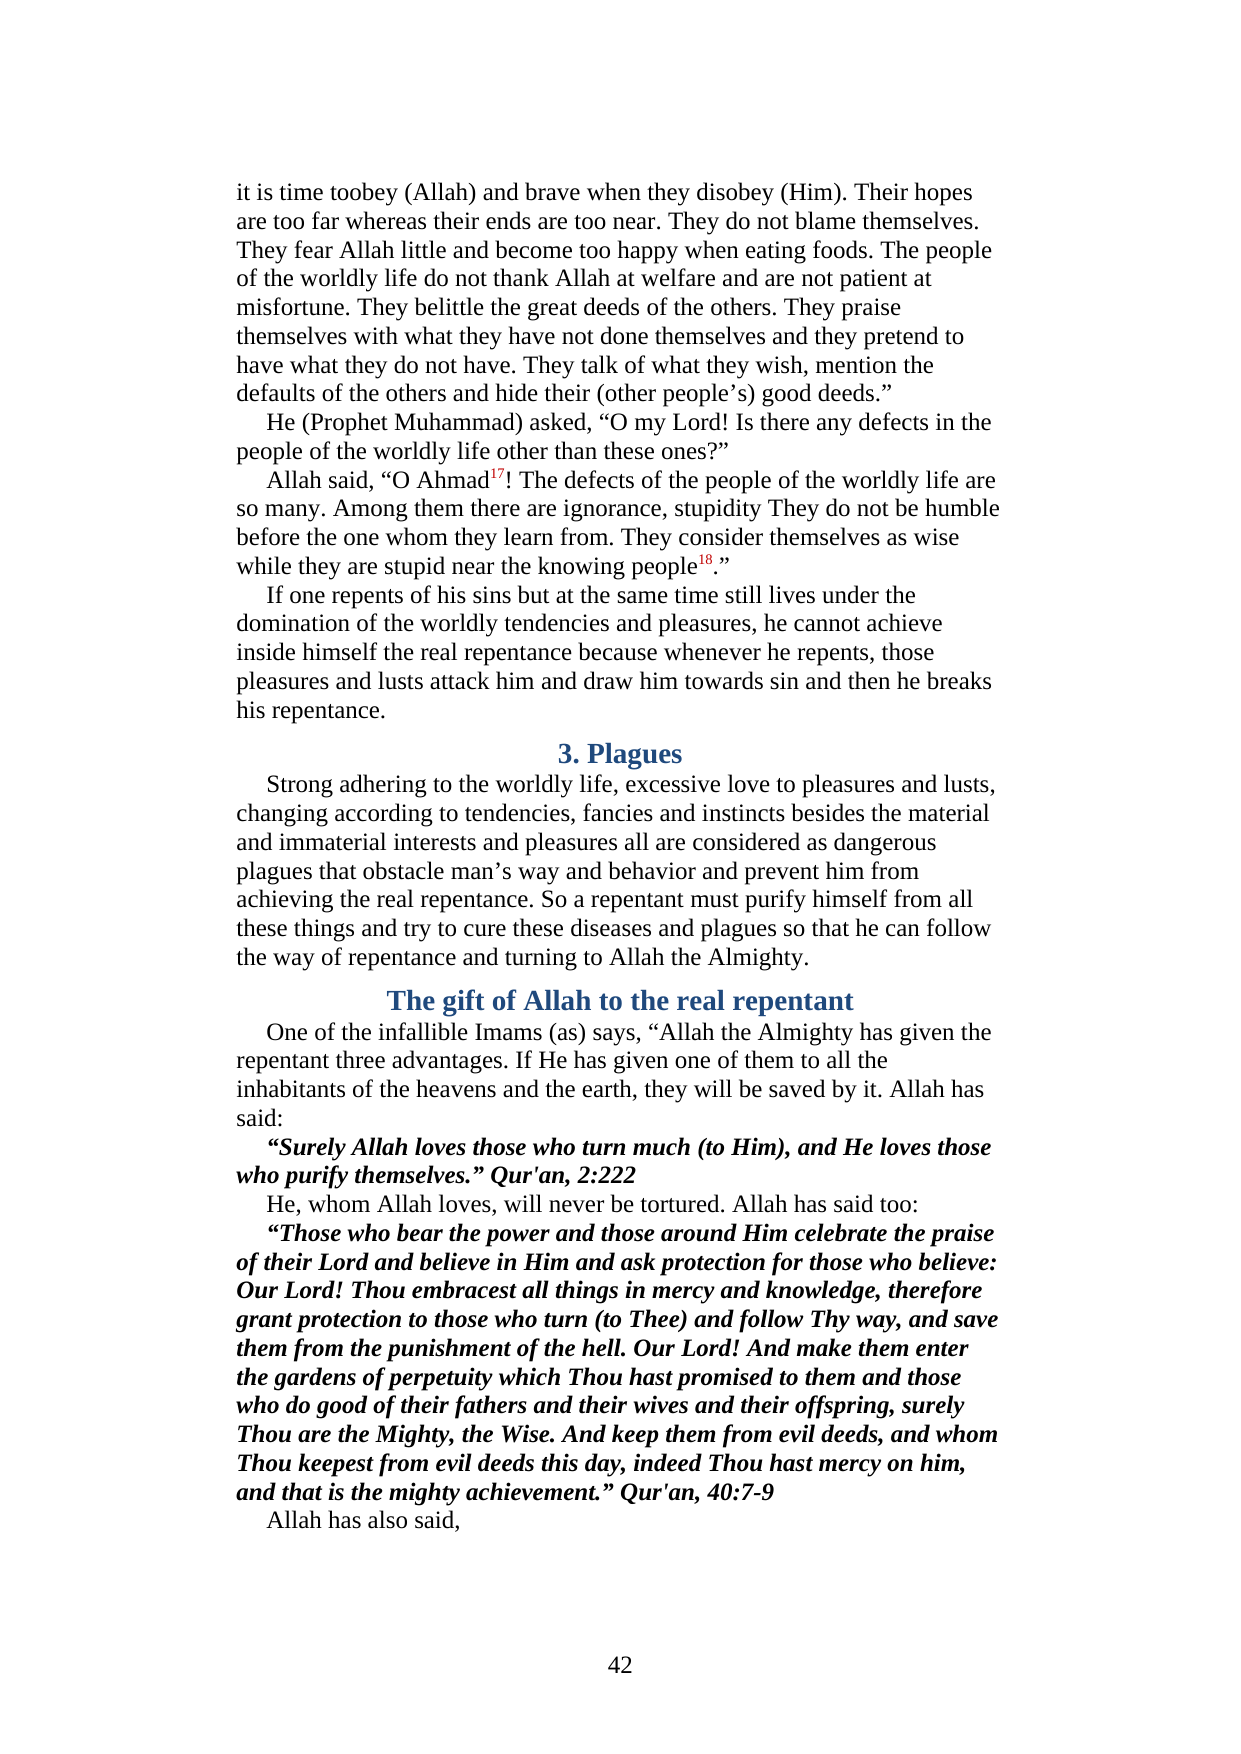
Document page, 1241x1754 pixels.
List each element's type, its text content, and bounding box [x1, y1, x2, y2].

text Allah said, “O Ahmad17! The defects of the people of the worldly life are so many. Among them there are ignorance, stupidity They do not be humble before the one whom they learn from. They consider themselves as wise while they are stupid near the knowing people18.” [236, 465, 1004, 580]
text He (Prophet Muhammad) asked, “O my Lord! Is there any defects in the people of the worldly life other than these ones?” [236, 407, 1004, 465]
text He, whom Allah loves, will never be tortured. Allah has said too: [236, 1189, 1004, 1218]
text “Those who bear the power and those around Him celebrate the praise of their Lord and believe in Him and ask protection for those who believe: Our Lord! Thou embracest all things in mercy and knowledge, therefore grant protection to those who turn (to Thee) and follow Thy way, and save them from the punishment of the hell. Our Lord! And make them enter the gardens of perpetuity which Thou hast promised to them and those who do good of their fathers and their wives and their offspring, surely Thou are the Mighty, the Wise. And keep them from evil deeds, and whom Thou keepest from evil deeds this day, indeed Thou hast mercy on him, and that is the mighty achievement.” Qur'an, 40:7-9 [236, 1218, 1004, 1506]
subtitle The gift of Allah to the real repentant [236, 983, 1004, 1017]
text If one repents of his sins but at the same time still lives under the domination of the worldly tendencies and pleasures, he cannot achieve inside himself the real repentance because whenever he repents, those pleasures and lusts attack him and draw him towards sin and then he breaks his repentance. [236, 580, 1004, 723]
text One of the infallible Imams (as) says, “Allah the Almighty has given the repentant three advantages. If He has given one of them to all the inhabitants of the heavens and the earth, they will be saved by it. Allah has said: [236, 1017, 1004, 1132]
text Allah has also said, [236, 1506, 1004, 1534]
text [236, 177, 1004, 407]
subtitle 3. Plagues [236, 736, 1004, 769]
text “Surely Allah loves those who turn much (to Him), and He loves those who purify themselves.” Qur'an, 2:222 [236, 1132, 1004, 1189]
text Strong adhering to the worldly life, excessive love to pleasures and lusts, changing according to tendencies, fancies and instincts besides the material and immaterial interests and pleasures all are considered as dangerous plagues that obstacle man’s way and behavior and prevent him from achieving the real repentance. So a repentant must purify himself from all these things and try to cure these diseases and plagues so that he can follow the way of repentance and turning to Allah the Almighty. [236, 769, 1004, 971]
